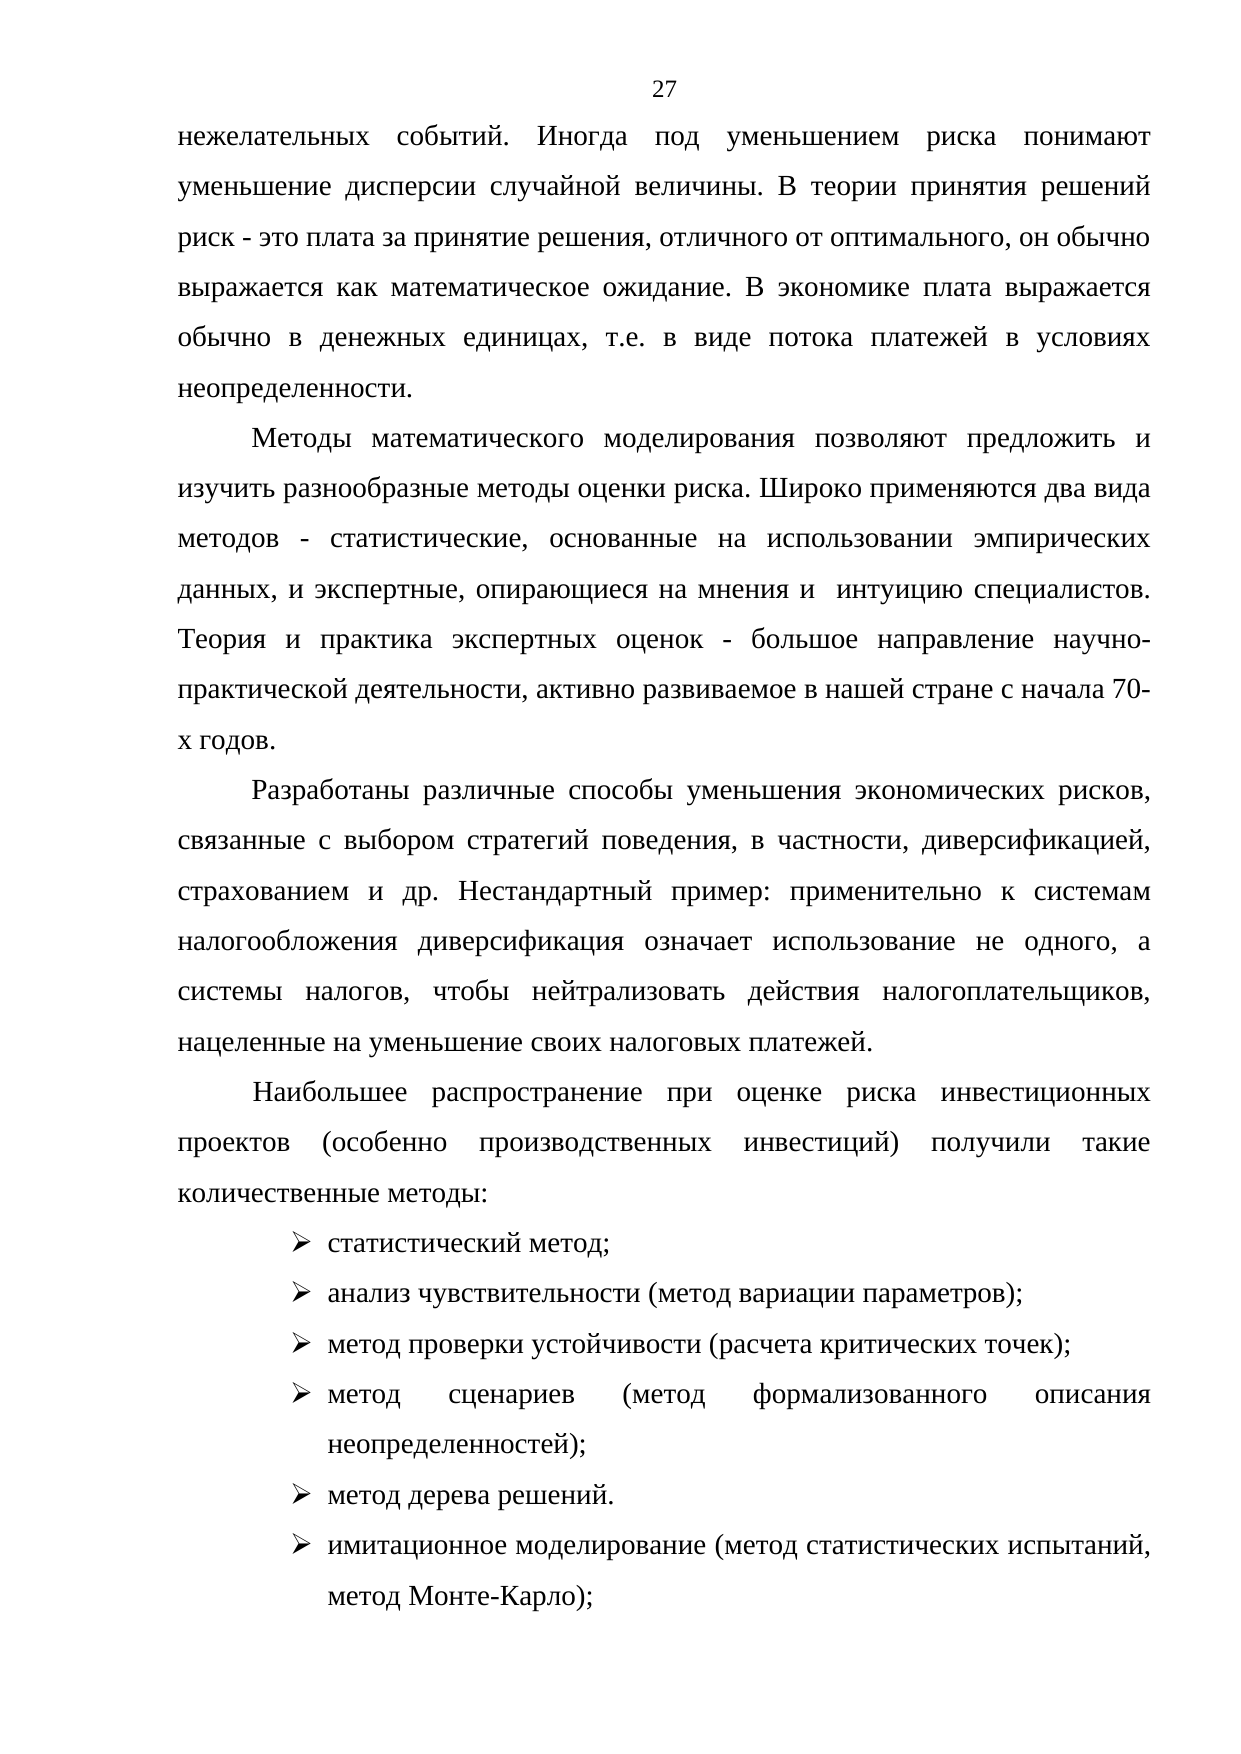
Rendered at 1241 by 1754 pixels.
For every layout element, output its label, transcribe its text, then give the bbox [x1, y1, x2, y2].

list метод проверки устойчивости (расчета критических точек); [290, 1326, 1152, 1359]
list статистический метод; [290, 1225, 1152, 1259]
list имитационное моделирование (метод статистических испытаний, метод Монте-Карло); [290, 1527, 1152, 1611]
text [177, 118, 1152, 403]
list метод дерева решений. [290, 1477, 1152, 1511]
text Разработаны различные способы уменьшения экономических рисков, связанные с выбором стратегий поведения, в частности, диверсификацией, страхованием и др. Нестандартный пример: применительно к системам налогообложения диверсификация означает использование не одного, а системы налогов, чтобы нейтрализовать действия налогоплательщиков, нацеленные на уменьшение своих налоговых платежей. [177, 772, 1152, 1057]
list метод сценариев (метод формализованного описания неопределенностей); [290, 1376, 1152, 1460]
text Методы математического моделирования позволяют предложить и изучить разнообразные методы оценки риска. Широко применяются два вида методов - статистические, основанные на использовании эмпирических данных, и экспертные, опирающиеся на мнения и интуицию специалистов. Теория и практика экспертных оценок - большое направление научно-практической деятельности, активно развиваемое в нашей стране с начала 70-х годов. [177, 420, 1152, 755]
text Наибольшее распространение при оценке риска инвестиционных проектов (особенно производственных инвестиций) получили такие количественные методы: [177, 1074, 1152, 1208]
list анализ чувствительности (метод вариации параметров); [290, 1275, 1152, 1309]
